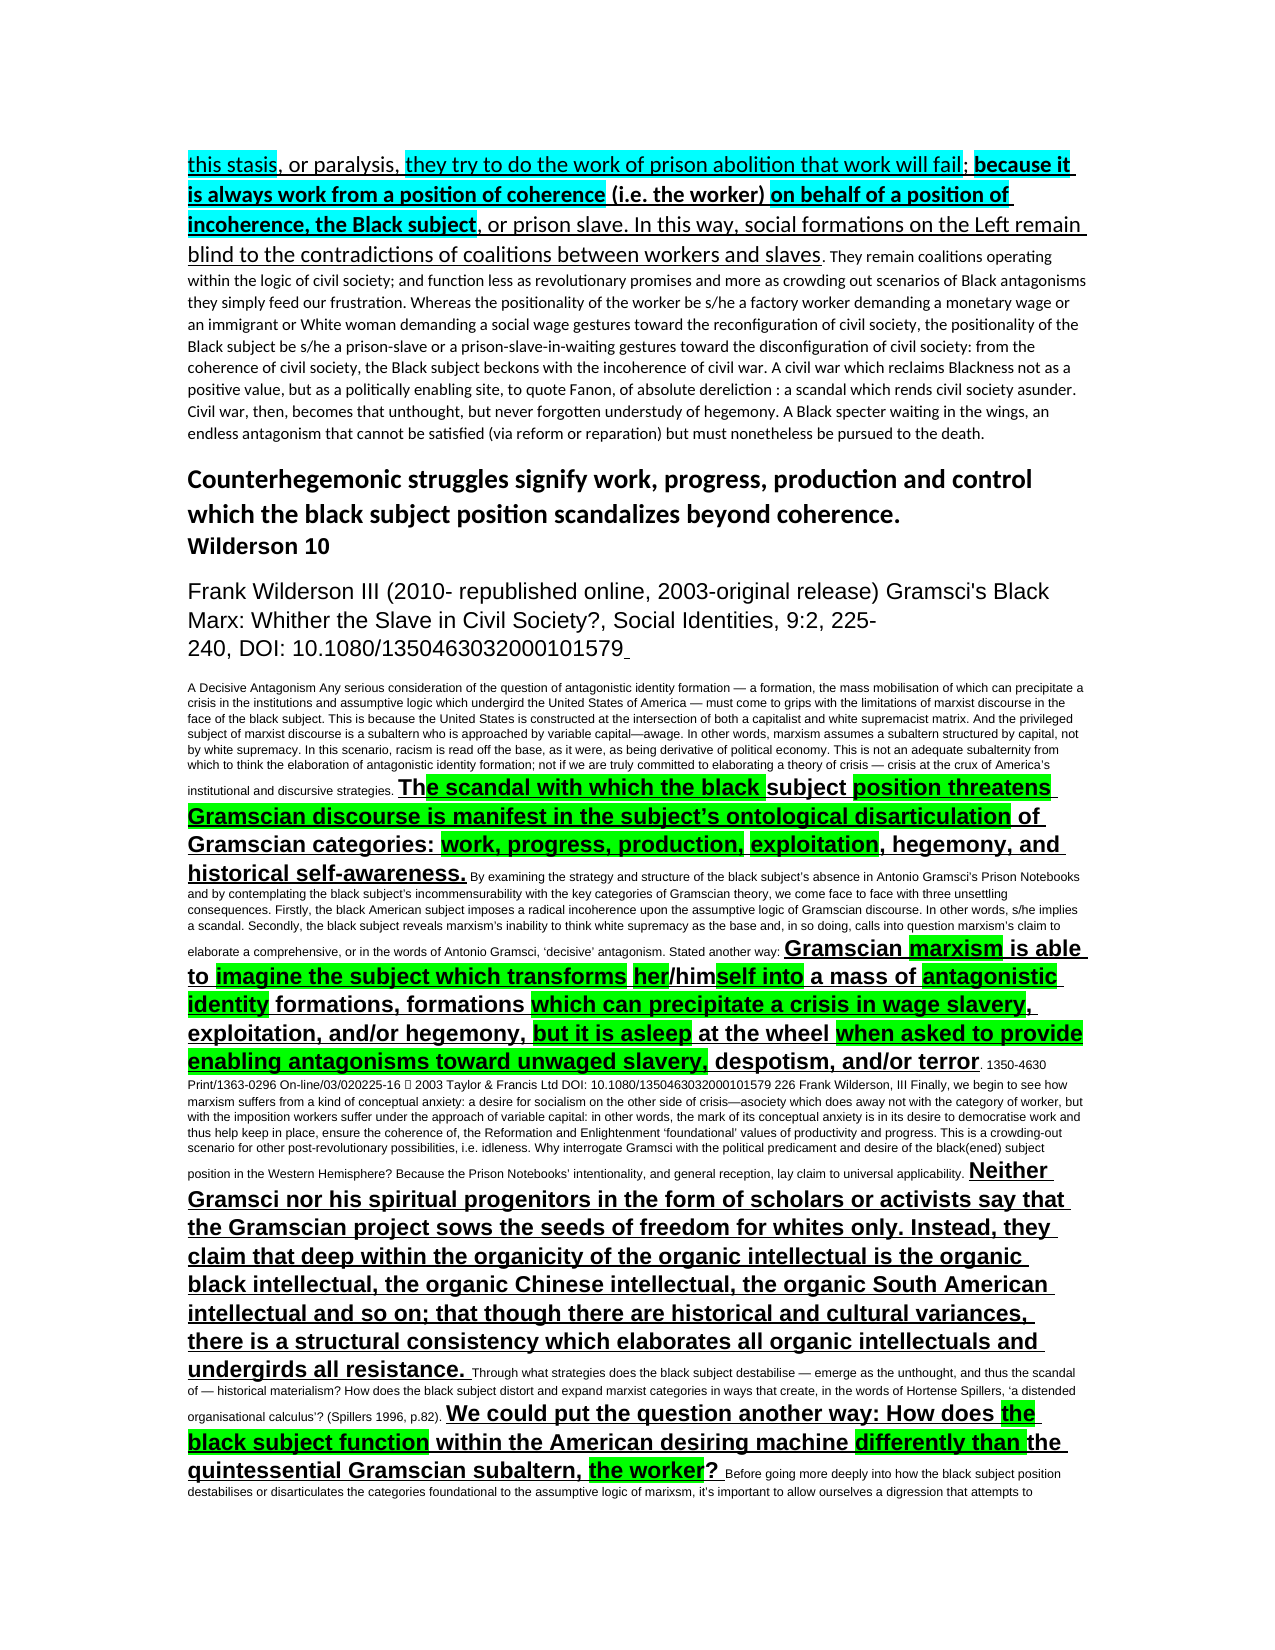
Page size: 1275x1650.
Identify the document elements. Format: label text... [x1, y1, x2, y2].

subtitle Counterhegemonic struggles signify work, progress, production and control which the black subject position scandalizes beyond coherence. [187, 462, 1087, 531]
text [187, 235, 1087, 444]
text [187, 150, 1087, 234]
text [187, 680, 1087, 1499]
text Frank Wilderson III (2010- republished online, 2003-original release) Gramsci's Black Marx: Whither the Slave in Civil Society?, Social Identities, 9:2, 225-240, DOI: 10.1080/1350463032000101579 [187, 578, 1087, 661]
text Wilderson 10 [187, 533, 1087, 559]
